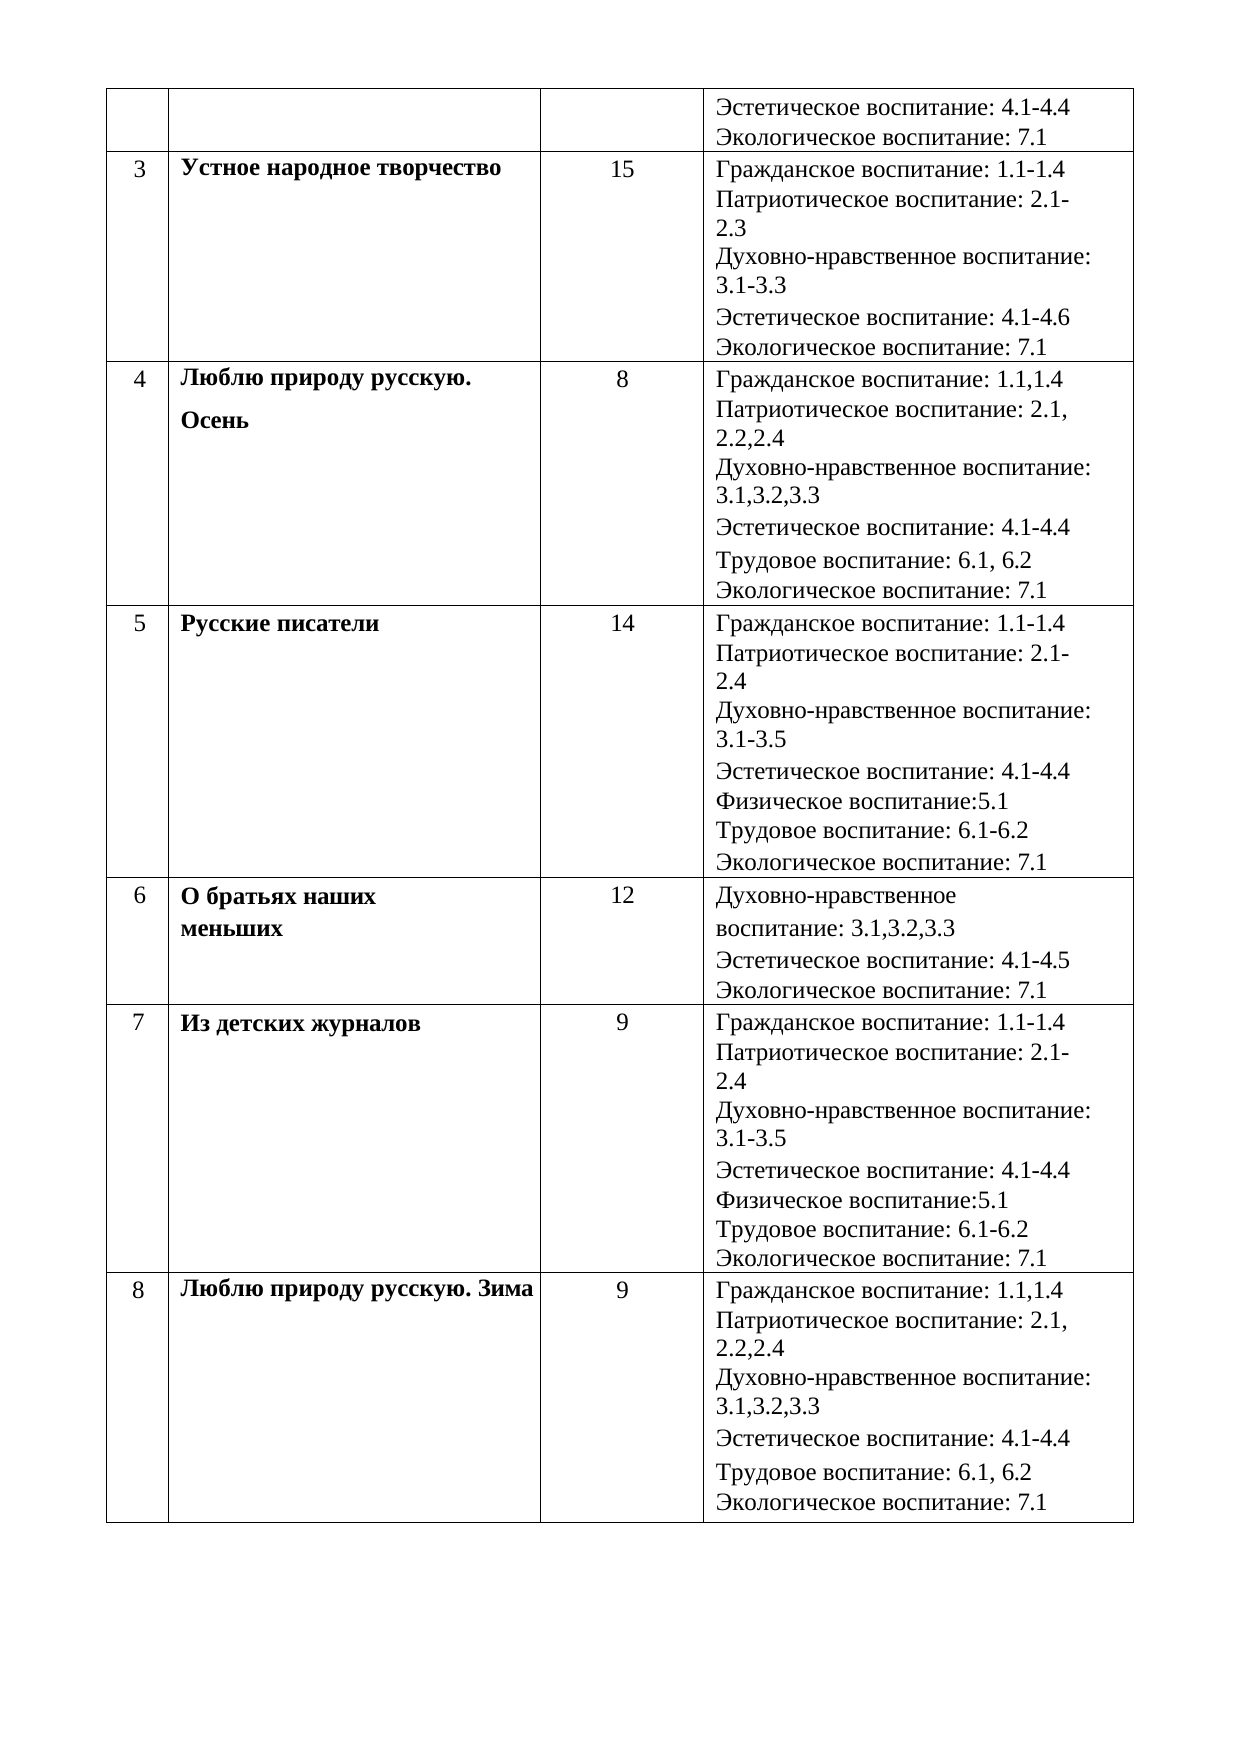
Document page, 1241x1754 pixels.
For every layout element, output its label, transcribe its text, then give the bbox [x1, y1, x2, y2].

table_cell 9 [541, 1005, 703, 1272]
table_cell Из детских журналов [169, 1005, 540, 1272]
table_cell 5 [107, 606, 168, 877]
table_cell Устное народное творчество [169, 152, 540, 361]
table_cell Гражданское воспитание: 1.1,1.4 Патриотическое воспитание: 2.1, 2.2,2.4 Духовно-нравственное воспитание: 3.1,3.2,3.3 Эстетическое воспитание: 4.1-4.4 Трудовое воспитание: 6.1, 6.2 Экологическое воспитание: 7.1 [704, 362, 1133, 604]
table_cell Люблю природу русскую. Зима [169, 1273, 540, 1522]
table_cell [169, 89, 540, 151]
table_cell 3 [107, 152, 168, 361]
table_cell Гражданское воспитание: 1.1,1.4 Патриотическое воспитание: 2.1, 2.2,2.4 Духовно-нравственное воспитание: 3.1,3.2,3.3 Эстетическое воспитание: 4.1-4.4 Трудовое воспитание: 6.1, 6.2 Экологическое воспитание: 7.1 [704, 1273, 1133, 1522]
table_cell Гражданское воспитание: 1.1-1.4 Патриотическое воспитание: 2.1-2.3 Духовно-нравственное воспитание: 3.1-3.3 Эстетическое воспитание: 4.1-4.6 Экологическое воспитание: 7.1 [704, 152, 1133, 361]
table_cell Русские писатели [169, 606, 540, 877]
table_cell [704, 89, 1133, 151]
table_cell 8 [107, 1273, 168, 1522]
table_cell Люблю природу русскую. Осень [169, 362, 540, 604]
table_cell Духовно-нравственное воспитание: 3.1,3.2,3.3 Эстетическое воспитание: 4.1-4.5 Экологическое воспитание: 7.1 [704, 878, 1133, 1004]
table_cell 7 [107, 1005, 168, 1272]
table_cell 12 [541, 878, 703, 1004]
table_cell 4 [541, 89, 703, 151]
table_cell 4 [107, 362, 168, 604]
table_cell 6 [107, 878, 168, 1004]
table_cell О братьях наших меньших [169, 878, 540, 1004]
table_cell 8 [541, 362, 703, 604]
table_cell 14 [541, 606, 703, 877]
table_cell 2 [107, 89, 168, 151]
table_cell 9 [541, 1273, 703, 1522]
table_cell 15 [541, 152, 703, 361]
